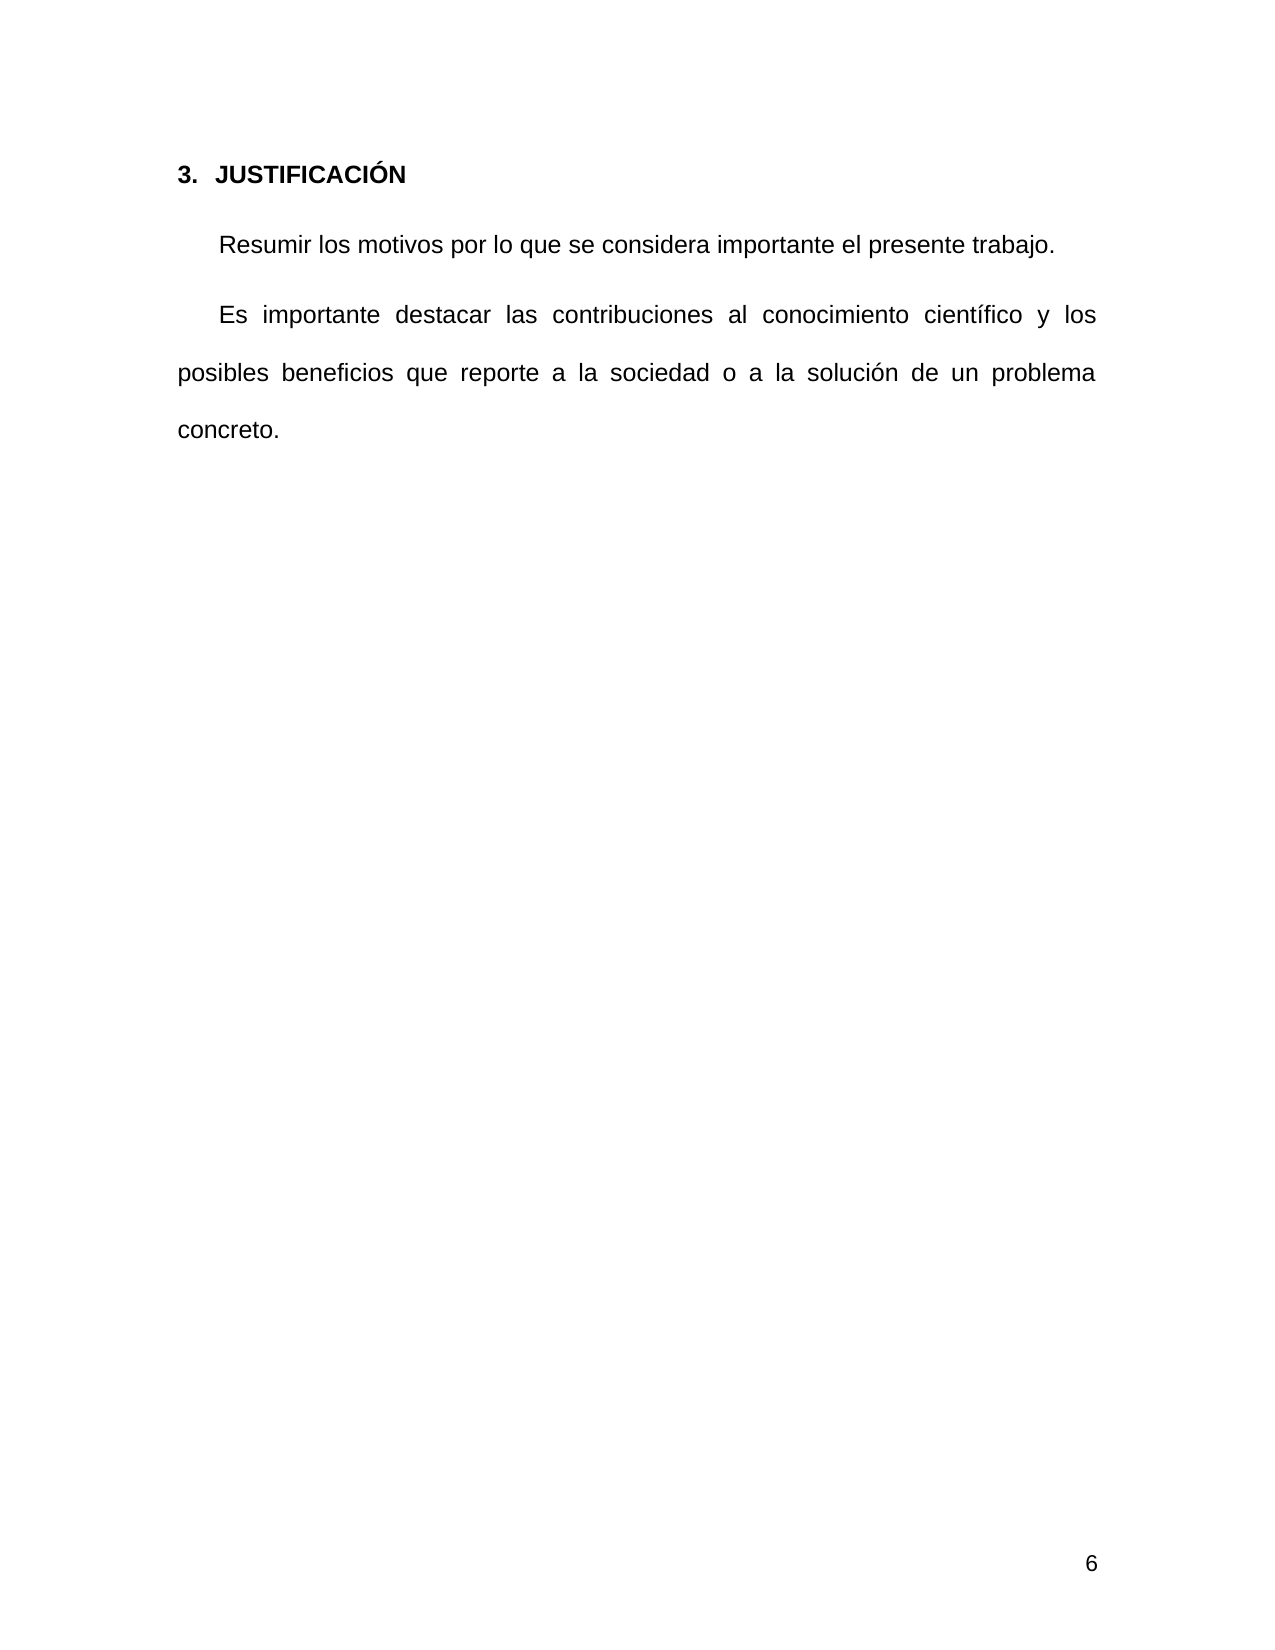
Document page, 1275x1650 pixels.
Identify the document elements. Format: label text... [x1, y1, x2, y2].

text Es importante destacar las contribuciones al conocimiento científico y los posibles beneficios que reporte a la sociedad o a la solución de un problema concreto. [177, 300, 1098, 444]
text Resumir los motivos por lo que se considera importante el presente trabajo. [177, 230, 1098, 259]
list JUSTIFICACIÓN [177, 160, 1098, 189]
